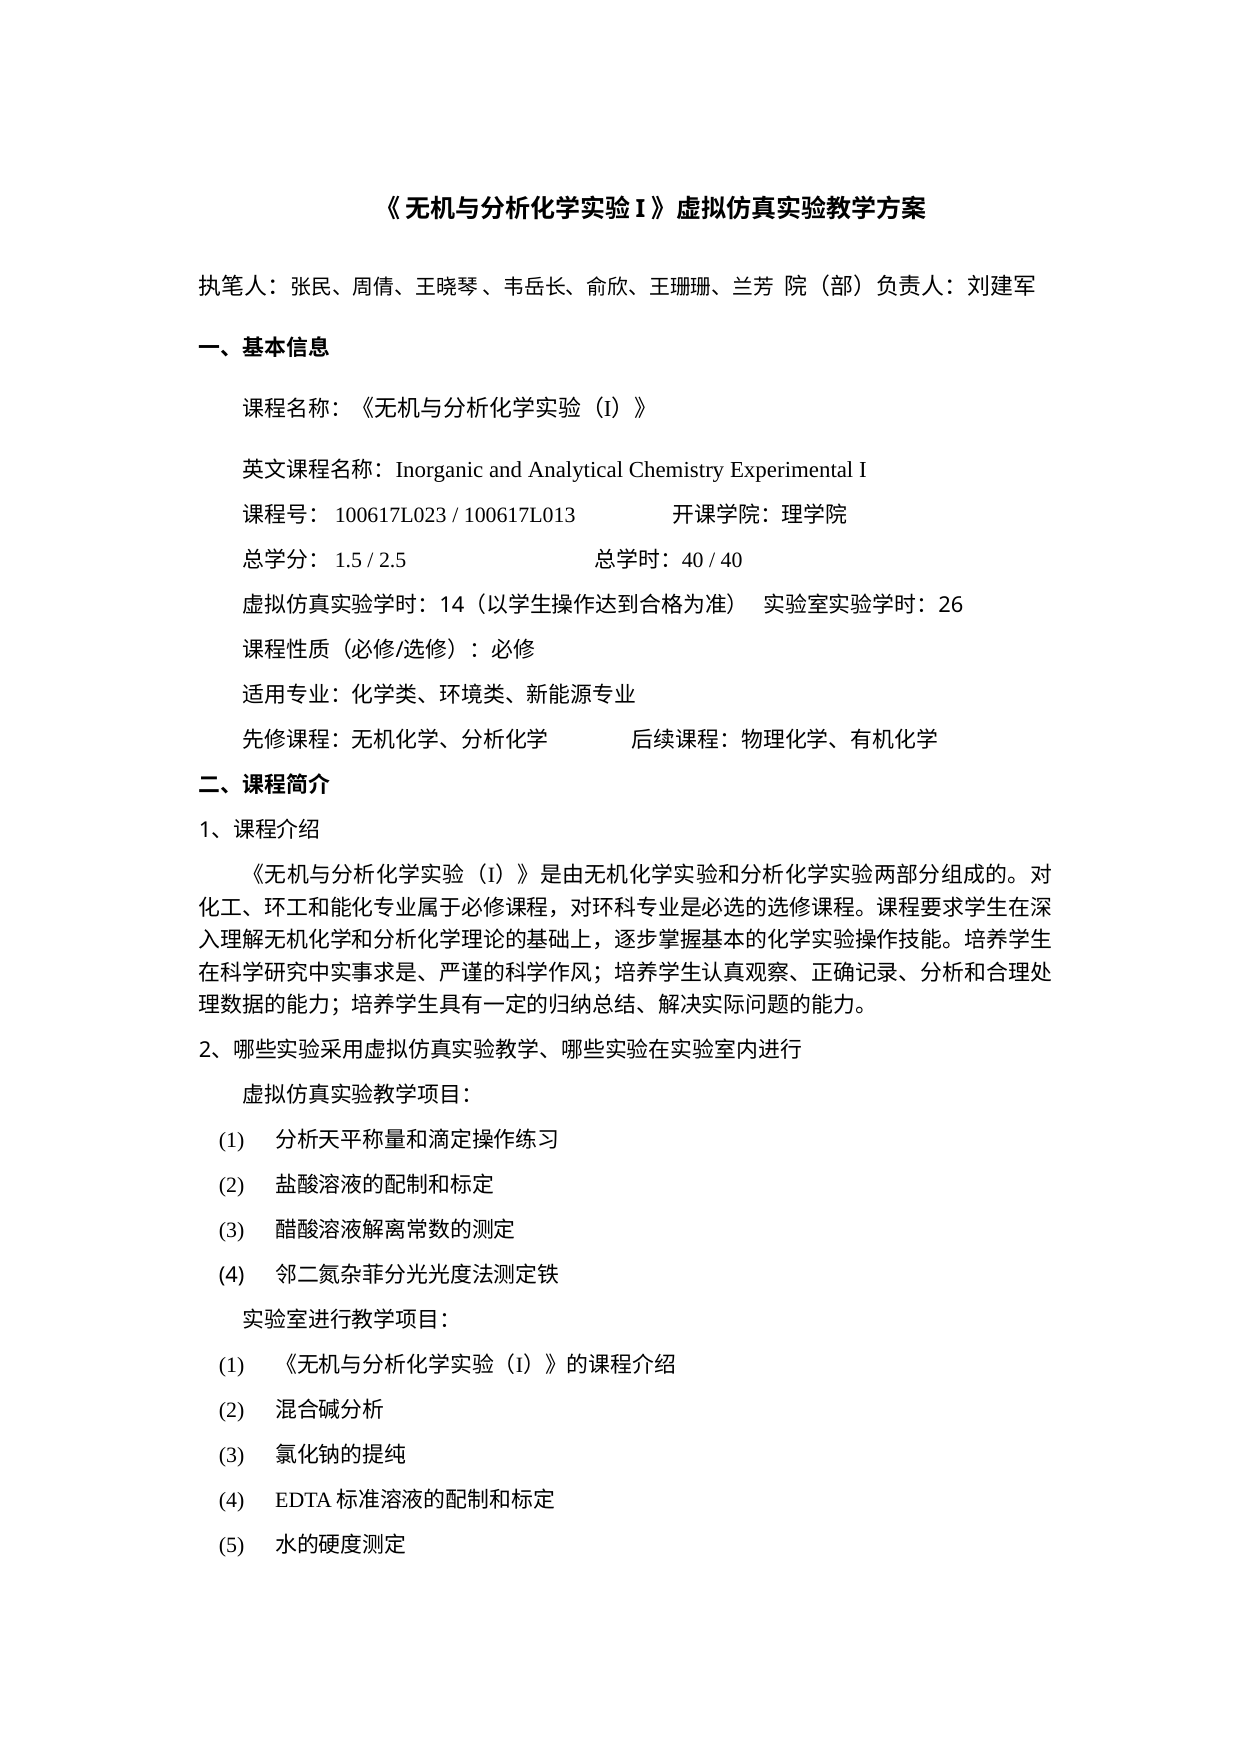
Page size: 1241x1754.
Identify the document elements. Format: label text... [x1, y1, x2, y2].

text 虚拟仿真实验学时：14（以学生操作达到合格为准） 实验室实验学时：26 [198, 587, 1053, 619]
list 水的硬度测定 [198, 1527, 1053, 1559]
list 混合碱分析 [198, 1392, 1053, 1424]
list 盐酸溶液的配制和标定 [198, 1167, 1053, 1199]
text 一、基本信息 [198, 329, 1053, 362]
text 适用专业：化学类、环境类、新能源专业 [198, 677, 1053, 709]
text 1、课程介绍 [198, 812, 1053, 844]
text 《无机与分析化学实验（I）》是由无机化学实验和分析化学实验两部分组成的。对化工、环工和能化专业属于必修课程，对环科专业是必选的选修课程。课程要求学生在深入理解无机化学和分析化学理论的基础上，逐步掌握基本的化学实验操作技能。培养学生在科学研究中实事求是、严谨的科学作风；培养学生认真观察、正确记录、分析和合理处理数据的能力；培养学生具有一定的归纳总结、解决实际问题的能力。 [198, 857, 1053, 1019]
list EDTA标准溶液的配制和标定 [198, 1482, 1053, 1514]
text 先修课程：无机化学、分析化学 后续课程：物理化学、有机化学 [198, 722, 1053, 754]
text 课程性质（必修/选修）：必修 [198, 632, 1053, 664]
text 虚拟仿真实验教学项目： [198, 1077, 1053, 1109]
text 执笔人：张民、周倩、王晓琴 、韦岳长、俞欣、王珊珊、兰芳 院（部）负责人：刘建军 [198, 252, 1053, 317]
text 课程号： 100617L023 / 100617L013 开课学院：理学院 [198, 497, 1053, 529]
text 课程名称：《无机与分析化学实验（I）》 [198, 374, 1053, 439]
list 邻二氮杂菲分光光度法测定铁 [198, 1257, 1053, 1289]
list 《无机与分析化学实验（I）》的课程介绍 [198, 1347, 1053, 1379]
list 氯化钠的提纯 [198, 1437, 1053, 1469]
text 总学分： 1.5 / 2.5 总学时：40 / 40 [198, 542, 1053, 574]
text 实验室进行教学项目： [198, 1302, 1053, 1334]
text 英文课程名称：Inorganic and Analytical Chemistry Experimental I [198, 452, 1053, 484]
list 醋酸溶液解离常数的测定 [198, 1212, 1053, 1244]
text 2、哪些实验采用虚拟仿真实验教学、哪些实验在实验室内进行 [198, 1032, 1053, 1064]
list 分析天平称量和滴定操作练习 [198, 1122, 1053, 1154]
text 《 无机与分析化学实验I 》虚拟仿真实验教学方案 [198, 174, 1053, 239]
text 二、课程简介 [198, 767, 1053, 799]
